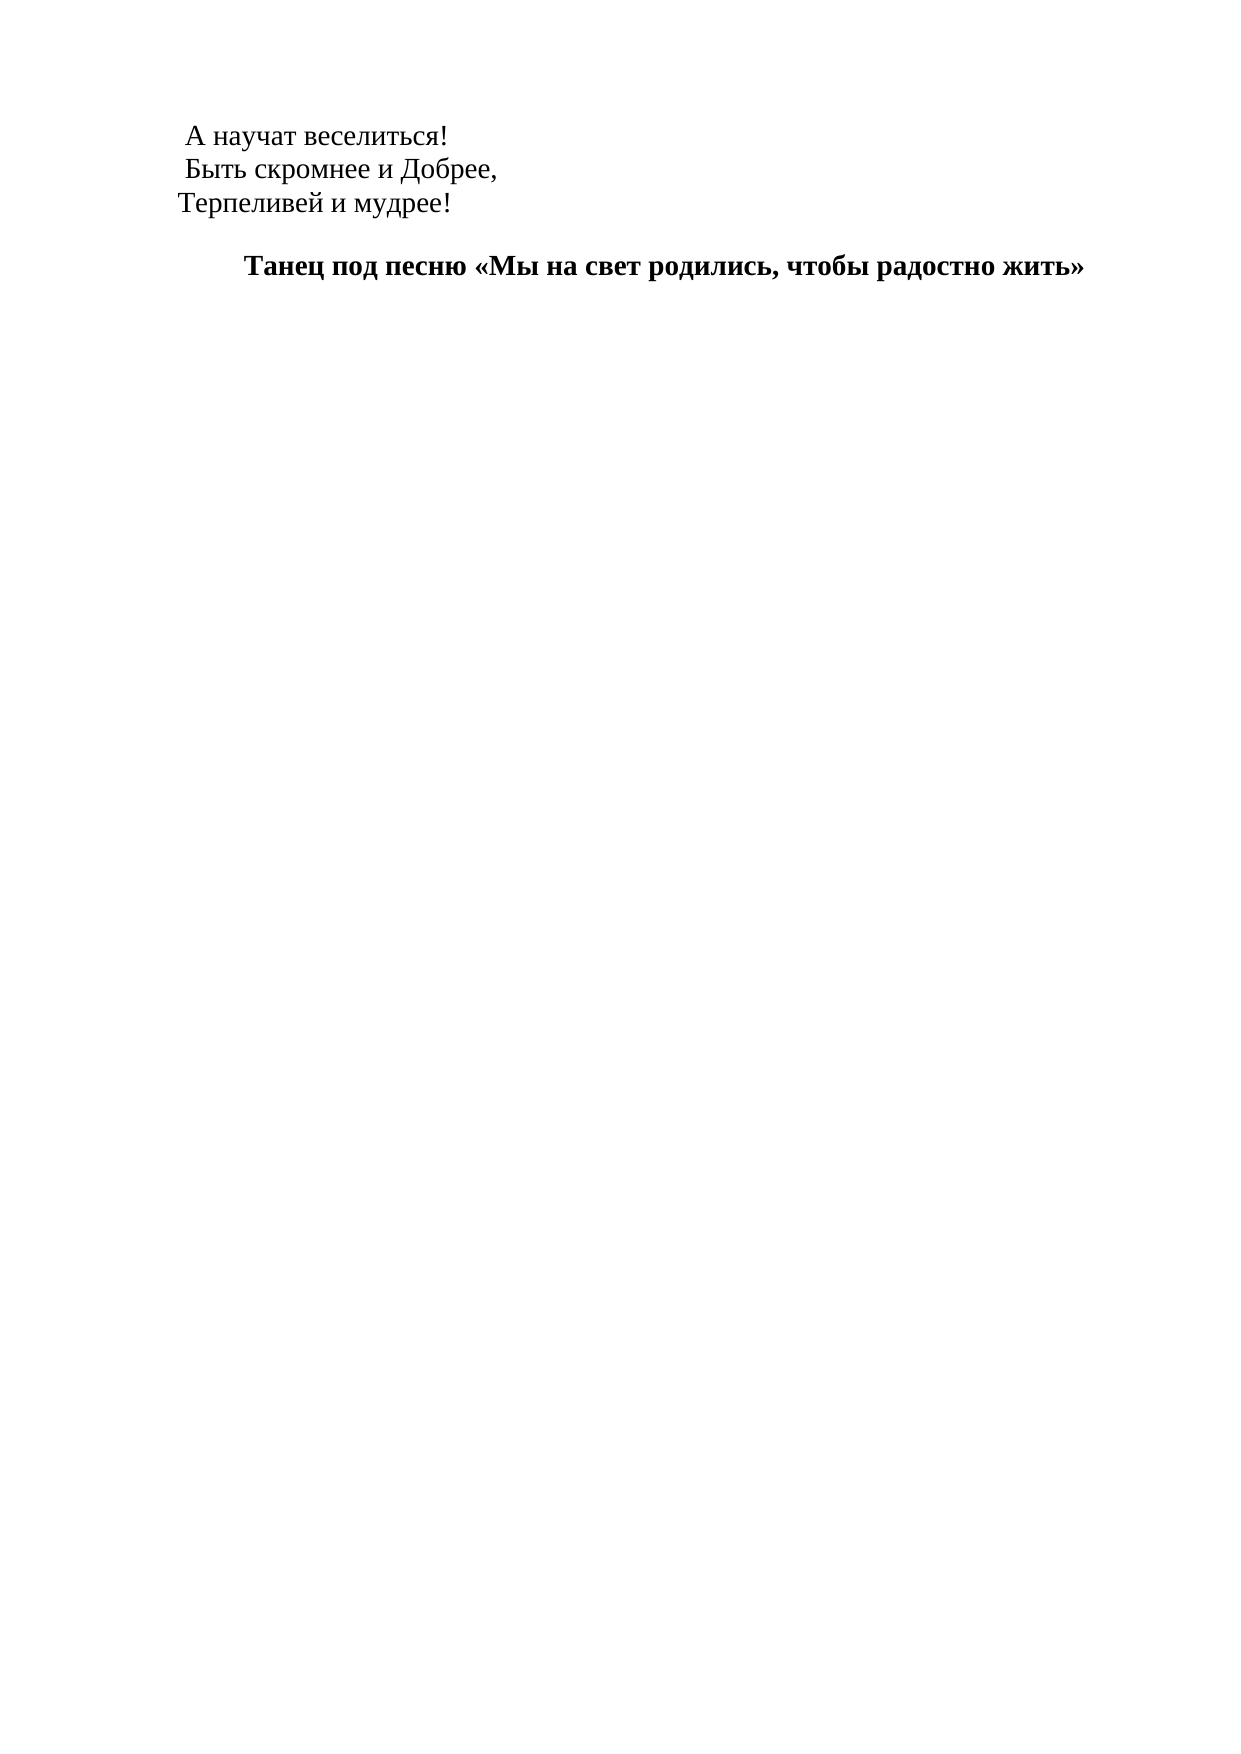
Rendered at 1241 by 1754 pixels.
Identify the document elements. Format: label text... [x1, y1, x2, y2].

text Танец под песню «Мы на свет родились, чтобы радостно жить» [177, 248, 1152, 281]
text Быть скромнее и Добрее, [177, 152, 1152, 185]
text А научат веселиться! [177, 118, 1152, 152]
text Терпеливей и мудрее! [177, 185, 1152, 219]
